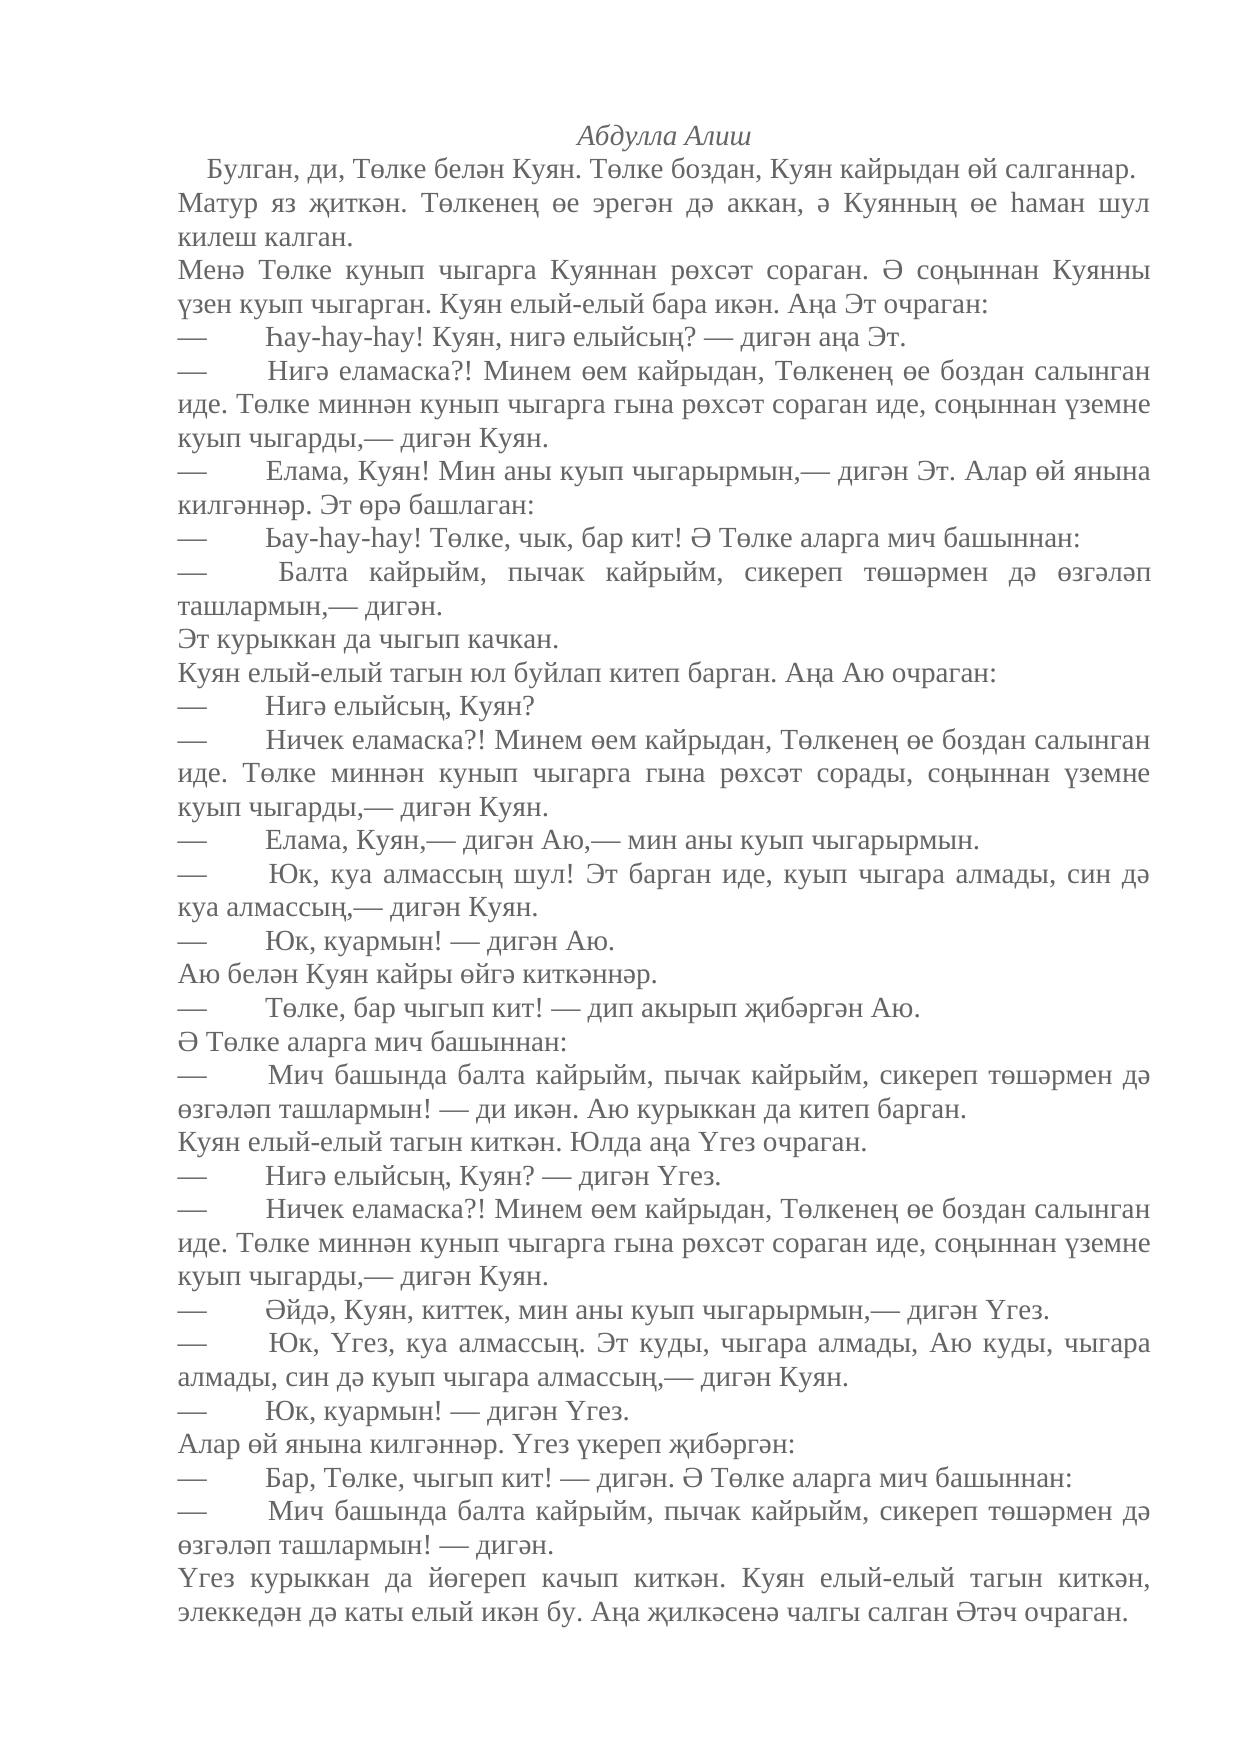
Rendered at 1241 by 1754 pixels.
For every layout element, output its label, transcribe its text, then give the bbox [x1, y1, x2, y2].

text Ә Төлке аларга мич башыннан: [177, 1024, 1152, 1057]
text — Юк, Үгез, куа алмассың. Эт куды, чыгара алмады, Аю куды, чыгара алмады, син дә куып чыгара алмассың,— дигән Куян. [177, 1326, 1152, 1393]
text Аю белән Куян кайры өйгә киткәннәр. [177, 957, 1152, 990]
text Абдулла Алиш [177, 118, 1152, 152]
text — Юк, куармын! — дигән Үгез. [177, 1393, 1152, 1426]
text Менә Төлке кунып чыгарга Куяннан рөхсәт сораган. Ә соңыннан Куянны үзен куып чыгарган. Куян елый-елый бара икән. Аңа Эт очраган: [177, 252, 1152, 319]
text Матур яз җиткән. Төлкенең өе эрегән дә аккан, ә Куянның өе һаман шул килеш калган. [177, 185, 1152, 252]
text — Елама, Куян! Мин аны куып чыгарырмын,— дигән Эт. Алар өй янына килгәннәр. Эт өрә башлаган: [177, 453, 1152, 521]
text — Ничек еламаска?! Минем өем кайрыдан, Төлкенең өе боздан салынган иде. Төлке миннән кунып чыгарга гына рөхсәт сорады, соңыннан үземне куып чыгарды,— дигән Куян. [177, 722, 1152, 822]
text Эт курыккан да чыгып качкан. [177, 621, 1152, 655]
text Булган, ди, Төлке белән Куян. Төлке боздан, Куян кайрыдан өй салганнар. [177, 152, 1152, 185]
text Куян елый-елый тагын киткән. Юлда аңа Үгез очраган. [177, 1124, 1152, 1158]
text — Ьау-һау-һау! Төлке, чык, бар кит! Ә Төлке аларга мич башыннан: [177, 521, 1152, 554]
text — Һау-һау-һау! Куян, нигә елыйсың? — дигән аңа Эт. [177, 319, 1152, 353]
text — Әйдә, Куян, киттек, мин аны куып чыгарырмын,— дигән Үгез. [177, 1292, 1152, 1326]
text — Мич башында балта кайрыйм, пычак кайрыйм, сикереп төшәрмен дә өзгәләп ташлармын! — ди икән. Аю курыккан да китеп барган. [177, 1057, 1152, 1124]
text — Юк, куармын! — дигән Аю. [177, 923, 1152, 957]
text Алар өй янына килгәннәр. Үгез үкереп җибәргән: [177, 1426, 1152, 1460]
text — Төлке, бар чыгып кит! — дип акырып җибәргән Аю. [177, 990, 1152, 1024]
text — Балта кайрыйм, пычак кайрыйм, сикереп төшәрмен дә өзгәләп ташлармын,— дигән. [177, 554, 1152, 621]
text — Нигә еламаска?! Минем өем кайрыдан, Төлкенең өе боздан салынган иде. Төлке миннән кунып чыгарга гына рөхсәт сораган иде, соңыннан үземне куып чыгарды,— дигән Куян. [177, 353, 1152, 453]
text — Мич башында балта кайрыйм, пычак кайрыйм, сикереп төшәрмен дә өзгәләп ташлармын! — дигән. [177, 1493, 1152, 1560]
text — Юк, куа алмассың шул! Эт барган иде, куып чыгара алмады, син дә куа алмассың,— дигән Куян. [177, 856, 1152, 923]
text Үгез курыккан да йөгереп качып киткән. Куян елый-елый тагын киткән, элеккедән дә каты елый икән бу. Аңа җилкәсенә чалгы салган Әтәч очраган. [177, 1560, 1152, 1627]
text Куян елый-елый тагын юл буйлап китеп барган. Аңа Аю очраган: [177, 655, 1152, 688]
text — Нигә елыйсың, Куян? — дигән Үгез. [177, 1158, 1152, 1191]
text — Елама, Куян,— дигән Аю,— мин аны куып чыгарырмын. [177, 822, 1152, 856]
text — Нигә елыйсың, Куян? [177, 688, 1152, 722]
text — Бар, Төлке, чыгып кит! — дигән. Ә Төлке аларга мич башыннан: [177, 1460, 1152, 1493]
